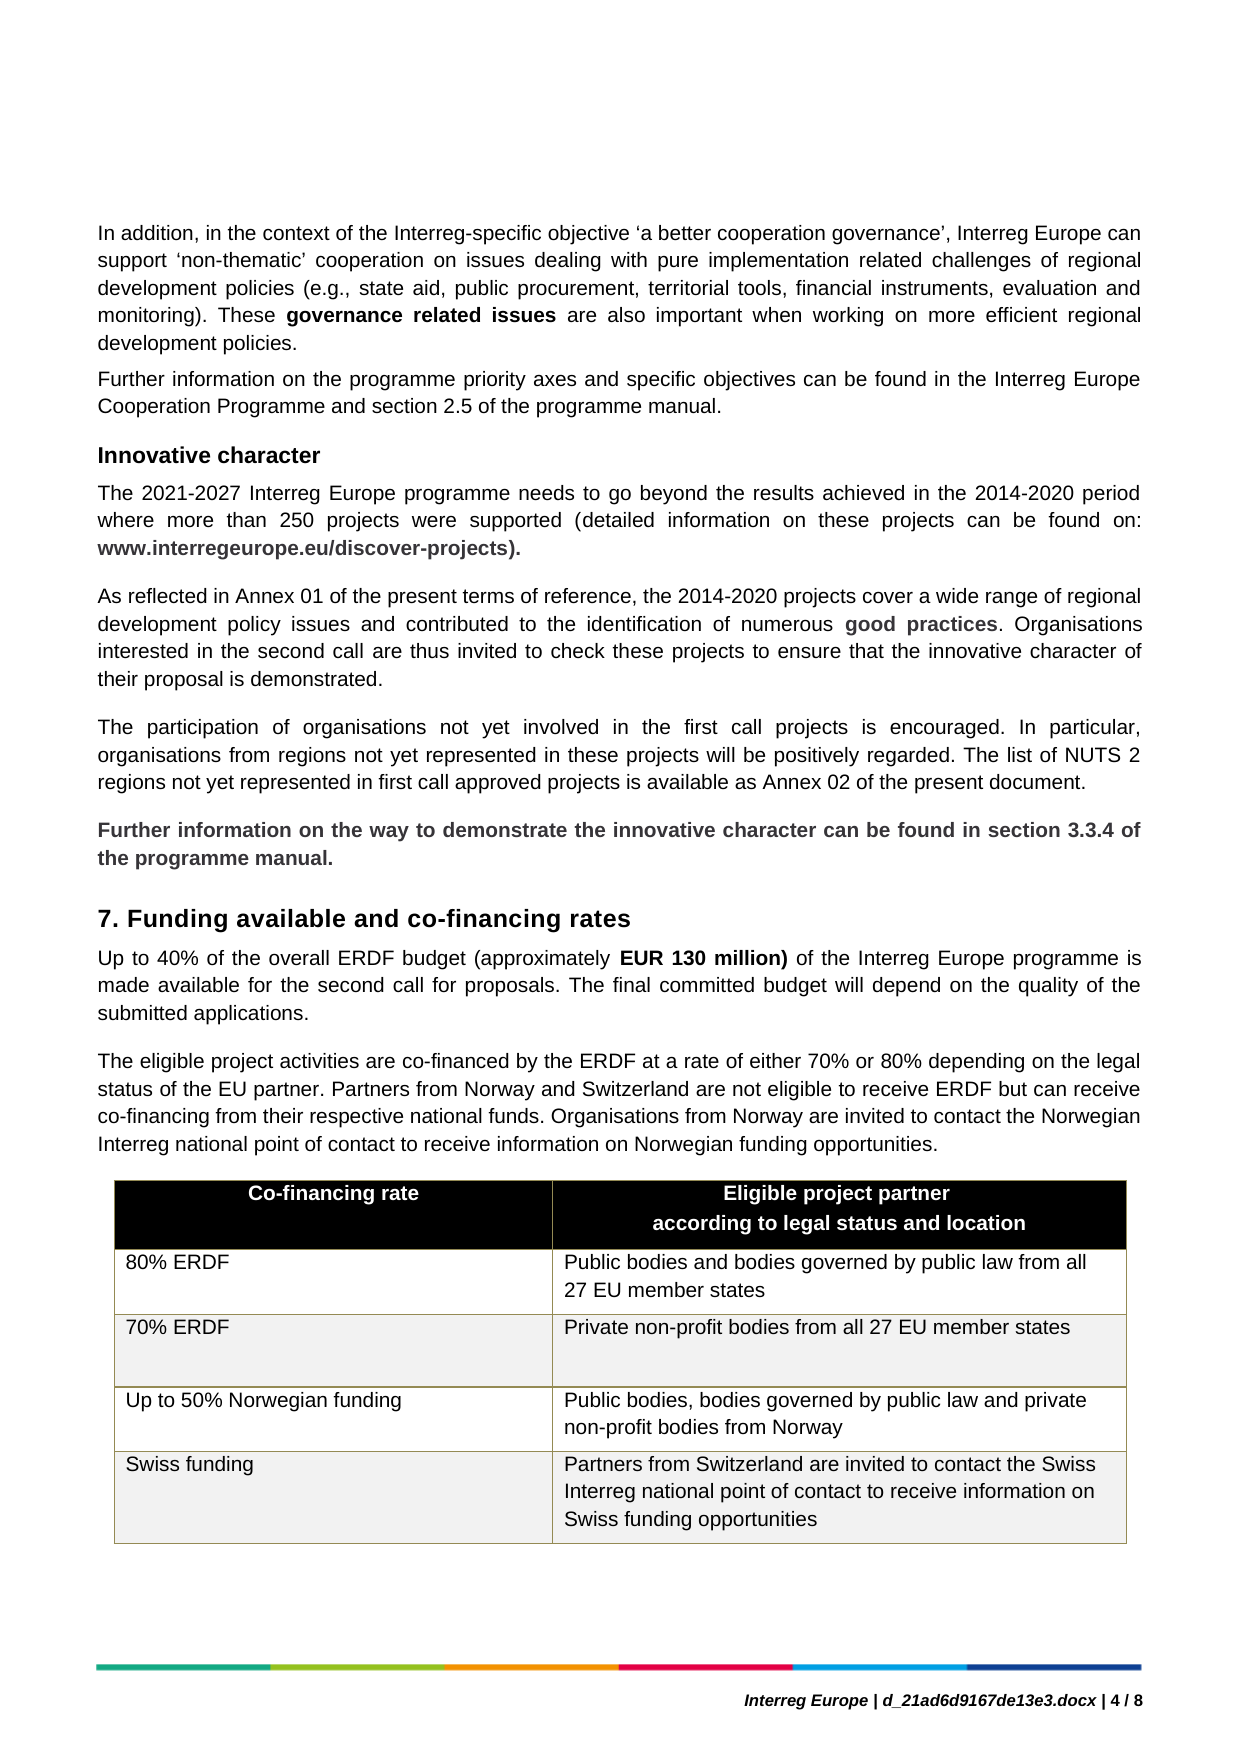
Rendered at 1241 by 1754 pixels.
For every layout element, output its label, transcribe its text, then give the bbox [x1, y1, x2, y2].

text Up to 40% of the overall ERDF budget (approximately EUR 130 million) of the Interreg Europe programme is made available for the second call for proposals. The final committed budget will depend on the quality of the submitted applications. [97, 946, 1143, 1025]
picture [0, 1652, 1240, 1752]
table_cell Public bodies, bodies governed by public law and private non-profit bodies from Norway [553, 1388, 1126, 1451]
text In addition, in the context of the Interreg-specific objective ‘a better cooperation governance’, Interreg Europe can support ‘non-thematic’ cooperation on issues dealing with pure implementation related challenges of regional development policies (e.g., state aid, public procurement, territorial tools, financial instruments, evaluation and monitoring). These governance related issues are also important when working on more efficient regional development policies. [97, 221, 1143, 354]
text The 2021-2027 Interreg Europe programme needs to go beyond the results achieved in the 2014-2020 period where more than 250 projects were supported (detailed information on these projects can be found on: www.interregeurope.eu/discover-projects). [97, 481, 1143, 560]
table_cell Swiss funding [115, 1452, 552, 1543]
table_cell 80% ERDF [115, 1250, 552, 1313]
text As reflected in Annex 01 of the present terms of reference, the 2014-2020 projects cover a wide range of regional development policy issues and contributed to the identification of numerous good practices. Organisations interested in the second call are thus invited to check these projects to ensure that the innovative character of their proposal is demonstrated. [97, 584, 1143, 691]
text Innovative character [97, 442, 1143, 468]
table_cell Partners from Switzerland are invited to contact the Swiss Interreg national point of contact to receive information on Swiss funding opportunities [553, 1452, 1126, 1543]
subtitle 7. Funding available and co-financing rates [97, 904, 1143, 933]
text Further information on the programme priority axes and specific objectives can be found in the Interreg Europe Cooperation Programme and section 2.5 of the programme manual. [97, 366, 1143, 418]
table_cell Public bodies and bodies governed by public law from all 27 EU member states [553, 1250, 1126, 1313]
text The participation of organisations not yet involved in the first call projects is encouraged. In particular, organisations from regions not yet represented in these projects will be positively regarded. The list of NUTS 2 regions not yet represented in first call approved projects is available as Annex 02 of the present document. [97, 715, 1143, 794]
text The eligible project activities are co-financed by the ERDF at a rate of either 70% or 80% depending on the legal status of the EU partner. Partners from Norway and Switzerland are not eligible to receive ERDF but can receive co-financing from their respective national funds. Organisations from Norway are invited to contact the Norwegian Interreg national point of contact to receive information on Norwegian funding opportunities. [97, 1049, 1143, 1156]
table_cell Up to 50% Norwegian funding [115, 1388, 552, 1451]
table_cell Private non-profit bodies from all 27 EU member states [553, 1315, 1126, 1386]
text Further information on the way to demonstrate the innovative character can be found in section 3.3.4 of the programme manual. [97, 818, 1143, 870]
table_cell 70% ERDF [115, 1315, 552, 1386]
table_header Eligible project partner according to legal status and location [553, 1181, 1126, 1249]
table_header Co-financing rate [115, 1181, 552, 1249]
